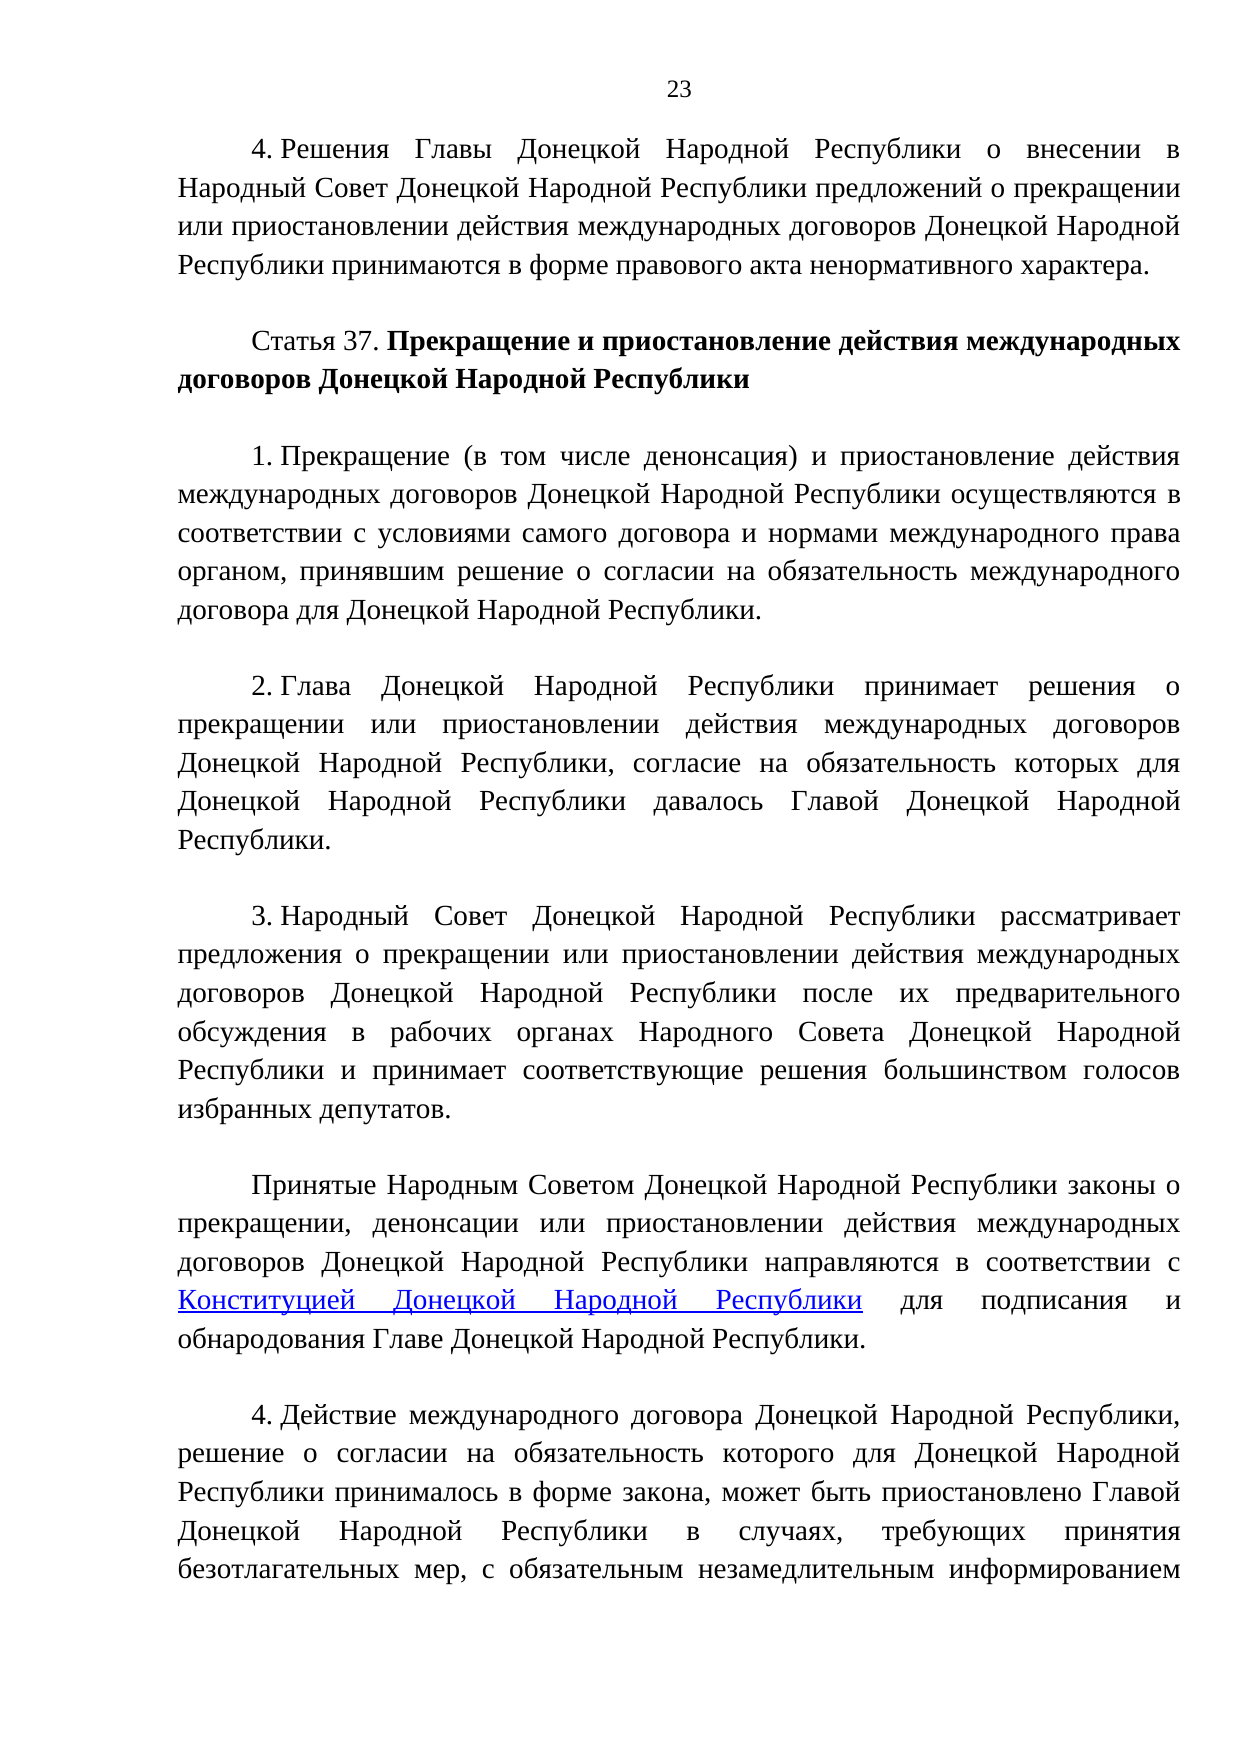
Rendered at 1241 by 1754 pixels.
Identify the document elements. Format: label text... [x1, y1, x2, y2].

text 3. Народный Совет Донецкой Народной Республики рассматривает предложения о прекращении или приостановлении действия международных договоров Донецкой Народной Республики после их предварительного обсуждения в рабочих органах Народного Совета Донецкой Народной Республики и принимает соответствующие решения большинством голосов избранных депутатов. [177, 898, 1181, 1124]
text 4. Решения Главы Донецкой Народной Республики о внесении в Народный Совет Донецкой Народной Республики предложений о прекращении или приостановлении действия международных договоров Донецкой Народной Республики принимаются в форме правового акта ненормативного характера. [177, 131, 1181, 281]
text 2. Глава Донецкой Народной Республики принимает решения о прекращении или приостановлении действия международных договоров Донецкой Народной Республики, согласие на обязательность которых для Донецкой Народной Республики давалось Главой Донецкой Народной Республики. [177, 668, 1181, 856]
text 1. Прекращение (в том числе денонсация) и приостановление действия международных договоров Донецкой Народной Республики осуществляются в соответствии с условиями самого договора и нормами международного права органом, принявшим решение о согласии на обязательность международного договора для Донецкой Народной Республики. [177, 438, 1181, 625]
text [177, 1397, 1181, 1585]
text Статья 37. Прекращение и приостановление действия международных договоров Донецкой Народной Республики [177, 323, 1181, 395]
text Принятые Народным Советом Донецкой Народной Республики законы о прекращении, денонсации или приостановлении действия международных договоров Донецкой Народной Республики направляются в соответствии с Конституцией Донецкой Народной Республики для подписания и обнародования Главе Донецкой Народной Республики. [177, 1167, 1181, 1354]
